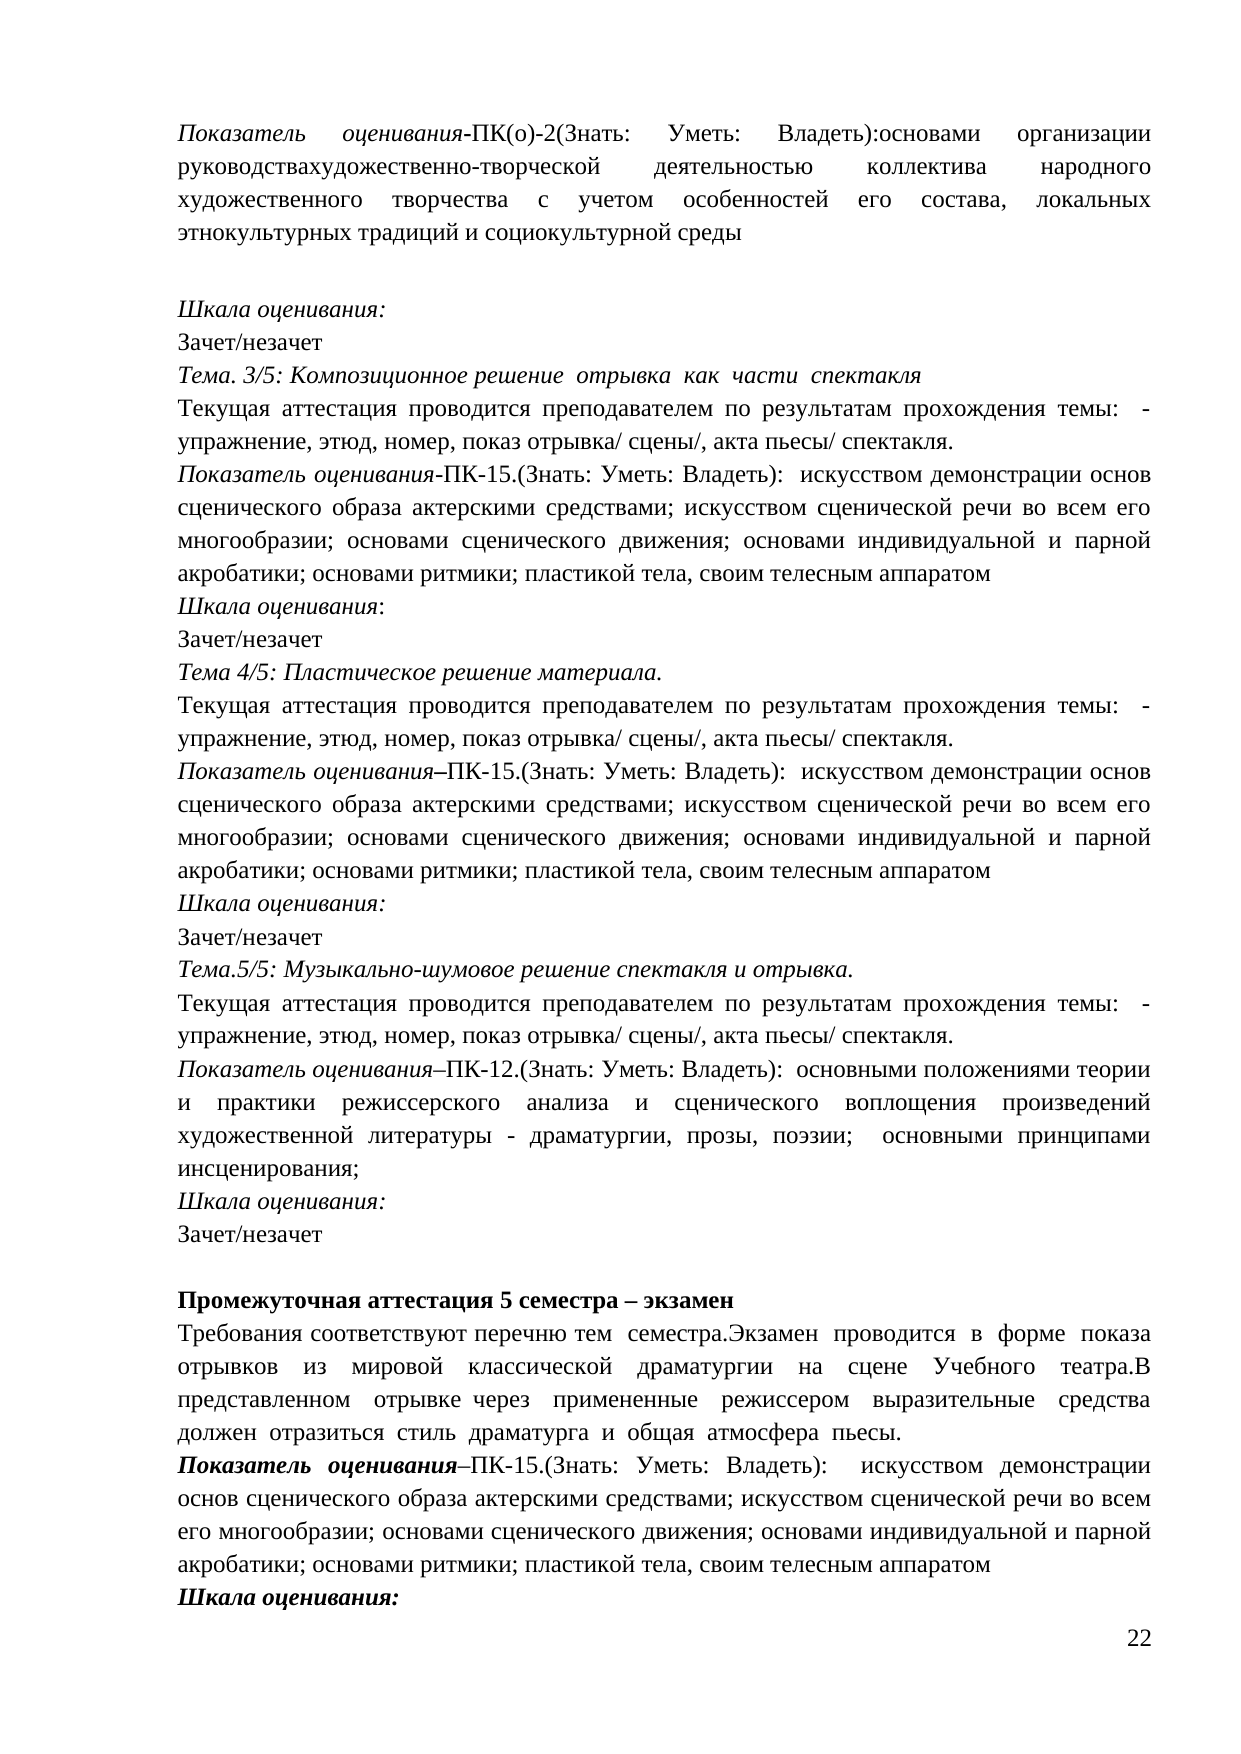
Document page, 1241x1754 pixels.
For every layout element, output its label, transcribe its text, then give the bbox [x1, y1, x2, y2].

text Показатель оценивания–ПК-15.(Знать: Уметь: Владеть): искусством демонстрации основ сценического образа актерскими средствами; искусством сценической речи во всем его многообразии; основами сценического движения; основами индивидуальной и парной акробатики; основами ритмики; пластикой тела, своим телесным аппаратом [177, 1450, 1152, 1578]
text Зачет/незачет [177, 327, 1152, 356]
text Шкала оценивания: [177, 591, 1152, 620]
text Требования соответствуют перечню тем семестра.Экзамен проводится в форме показа отрывков из мировой классической драматургии на сцене Учебного театра.В представленном отрывке через примененные режиссером выразительные средства должен отразиться стиль драматурга и общая атмосфера пьесы. [177, 1318, 1152, 1446]
text Тема. 3/5: Композиционное решение отрывка как части спектакля [177, 360, 1152, 389]
text Тема.5/5: Музыкально-шумовое решение спектакля и отрывка. [177, 954, 1152, 983]
text Показатель оценивания-ПК(о)-2(Знать: Уметь: Владеть):основами организации руководствахудожественно-творческой деятельностью коллектива народного художественного творчества с учетом особенностей его состава, локальных этнокультурных традиций и социокультурной среды [177, 118, 1152, 246]
text Промежуточная аттестация 5 семестра – экзамен [177, 1285, 1152, 1313]
text Зачет/незачет [177, 922, 1152, 950]
text Зачет/незачет [177, 1219, 1152, 1247]
text Шкала оценивания: [177, 1582, 1152, 1611]
text Показатель оценивания–ПК-12.(Знать: Уметь: Владеть): основными положениями теории и практики режиссерского анализа и сценического воплощения произведений художественной литературы - драматургии, прозы, поэзии; основными принципами инсценирования; [177, 1054, 1152, 1181]
text Шкала оценивания: [177, 1186, 1152, 1214]
text Шкала оценивания: [177, 888, 1152, 917]
text Показатель оценивания–ПК-15.(Знать: Уметь: Владеть): искусством демонстрации основ сценического образа актерскими средствами; искусством сценической речи во всем его многообразии; основами сценического движения; основами индивидуальной и парной акробатики; основами ритмики; пластикой тела, своим телесным аппаратом [177, 756, 1152, 884]
text Шкала оценивания: [177, 294, 1152, 323]
text Зачет/незачет [177, 624, 1152, 653]
text Показатель оценивания-ПК-15.(Знать: Уметь: Владеть): искусством демонстрации основ сценического образа актерскими средствами; искусством сценической речи во всем его многообразии; основами сценического движения; основами индивидуальной и парной акробатики; основами ритмики; пластикой тела, своим телесным аппаратом [177, 459, 1152, 587]
text Тема 4/5: Пластическое решение материала. [177, 657, 1152, 686]
